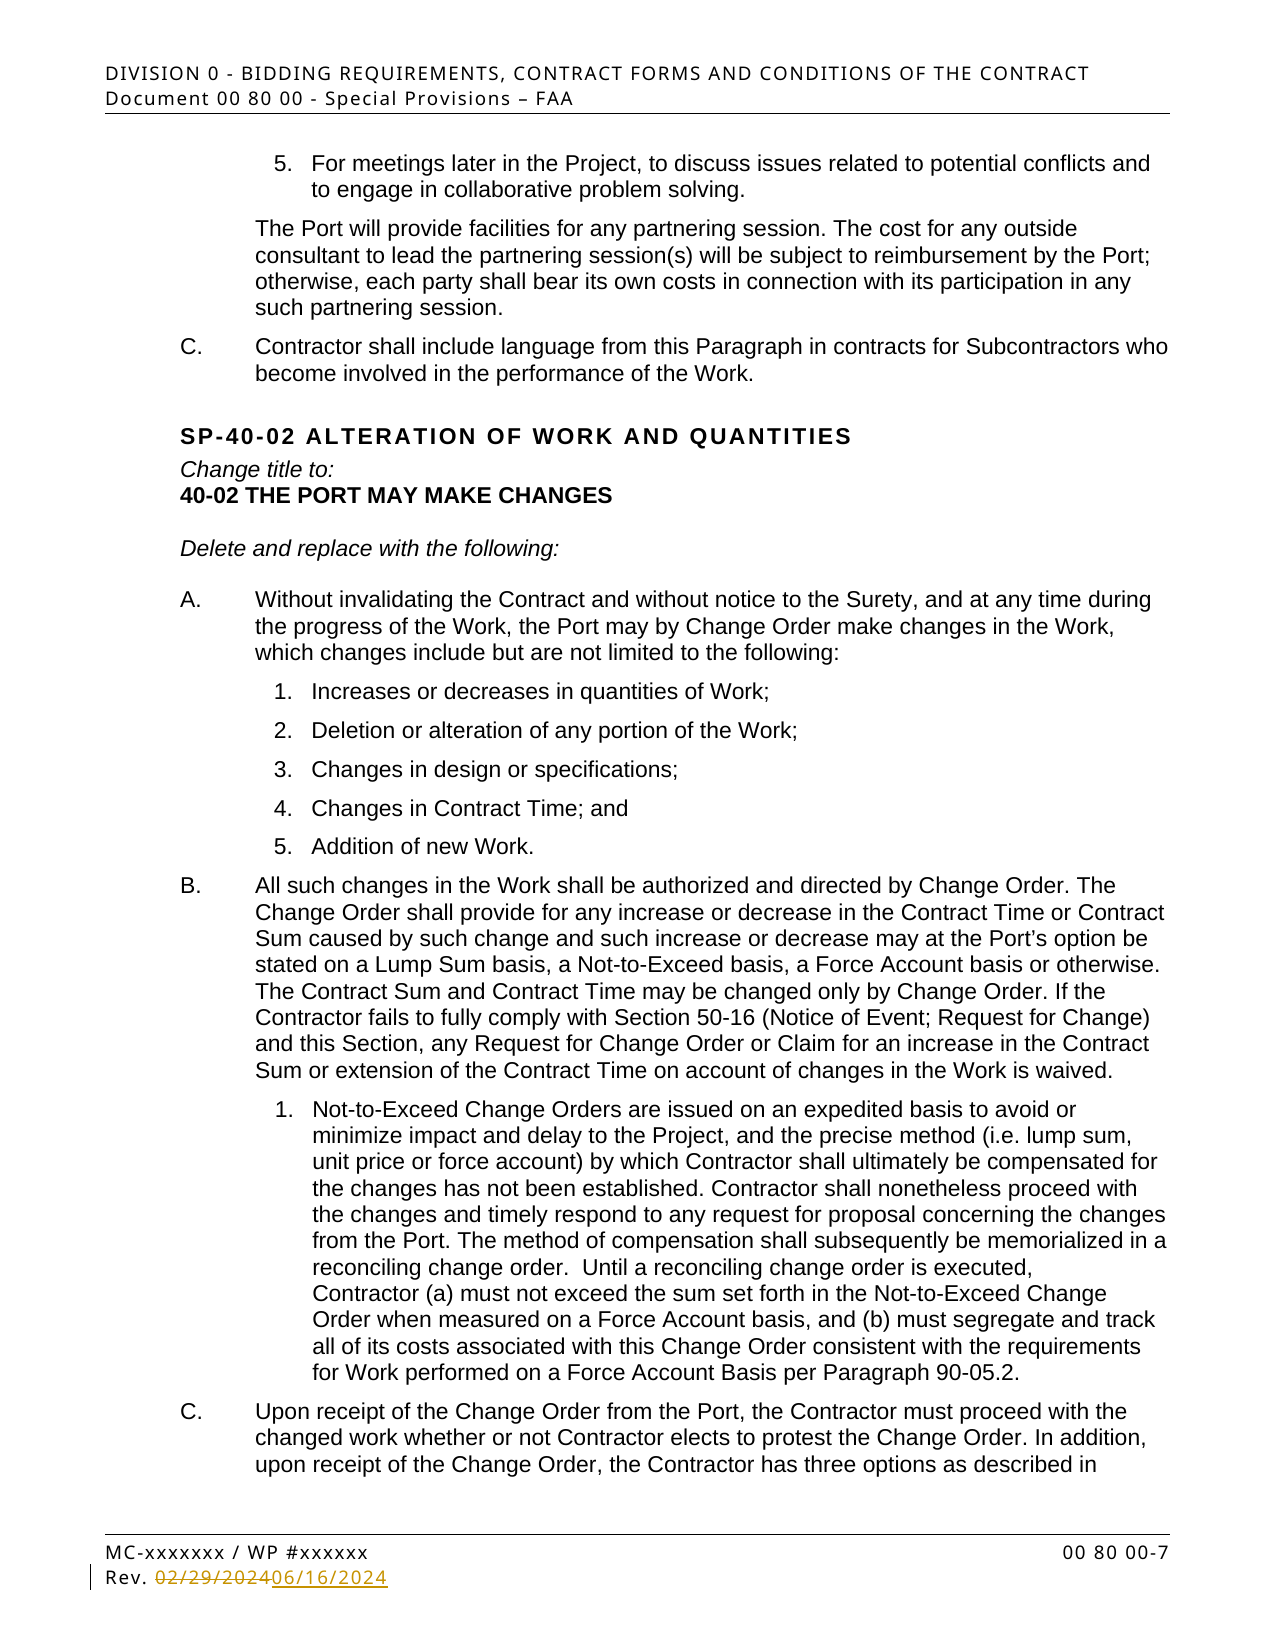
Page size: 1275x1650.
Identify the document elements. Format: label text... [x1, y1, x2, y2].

list Increases or decreases in quantities of Work; [274, 678, 1170, 704]
list Without invalidating the Contract and without notice to the Surety, and at any time during the progress of the Work, the Port may by Change Order make changes in the Work, which changes include but are not limited to the following: [180, 586, 1170, 665]
text The Port will provide facilities for any partnering session. The cost for any outside consultant to lead the partnering session(s) will be subject to reimbursement by the Port; otherwise, each party shall bear its own costs in connection with its participation in any such partnering session. [255, 215, 1170, 321]
subtitle SP-40-02 Alteration of work and quantities [180, 423, 1170, 450]
list Changes in design or specifications; [274, 756, 1170, 782]
text Delete and replace with the following: [105, 535, 1170, 561]
list For meetings later in the Project, to discuss issues related to potential conflicts and to engage in collaborative problem solving. [274, 150, 1170, 203]
list Deletion or alteration of any portion of the Work; [274, 717, 1170, 743]
list Not-to-Exceed Change Orders are issued on an expedited basis to avoid or minimize impact and delay to the Project, and the precise method (i.e. lump sum, unit price or force account) by which Contractor shall ultimately be compensated for the changes has not been established. Contractor shall nonetheless proceed with the changes and timely respond to any request for proposal concerning the changes from the Port. The method of compensation shall subsequently be memorialized in a reconciling change order. Until a reconciling change order is executed, Contractor (a) must not exceed the sum set forth in the Not-to-Exceed Change Order when measured on a Force Account basis, and (b) must segregate and track all of its costs associated with this Change Order consistent with the requirements for Work performed on a Force Account Basis per Paragraph 90-05.2. [274, 1096, 1170, 1385]
list Contractor shall include language from this Paragraph in contracts for Subcontractors who become involved in the performance of the Work. [180, 333, 1170, 386]
list Addition of new Work. [274, 833, 1170, 860]
text Change title to: [105, 456, 1170, 482]
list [180, 1398, 1170, 1477]
text 40-02 THE PORT MAY MAKE CHANGES [180, 482, 1170, 509]
list All such changes in the Work shall be authorized and directed by Change Order. The Change Order shall provide for any increase or decrease in the Contract Time or Contract Sum caused by such change and such increase or decrease may at the Port’s option be stated on a Lump Sum basis, a Not-to-Exceed basis, a Force Account basis or otherwise. The Contract Sum and Contract Time may be changed only by Change Order. If the Contractor fails to fully comply with Section 50-16 (Notice of Event; Request for Change) and this Section, any Request for Change Order or Claim for an increase in the Contract Sum or extension of the Contract Time on account of changes in the Work is waived. [180, 872, 1170, 1083]
list Changes in Contract Time; and [274, 794, 1170, 821]
